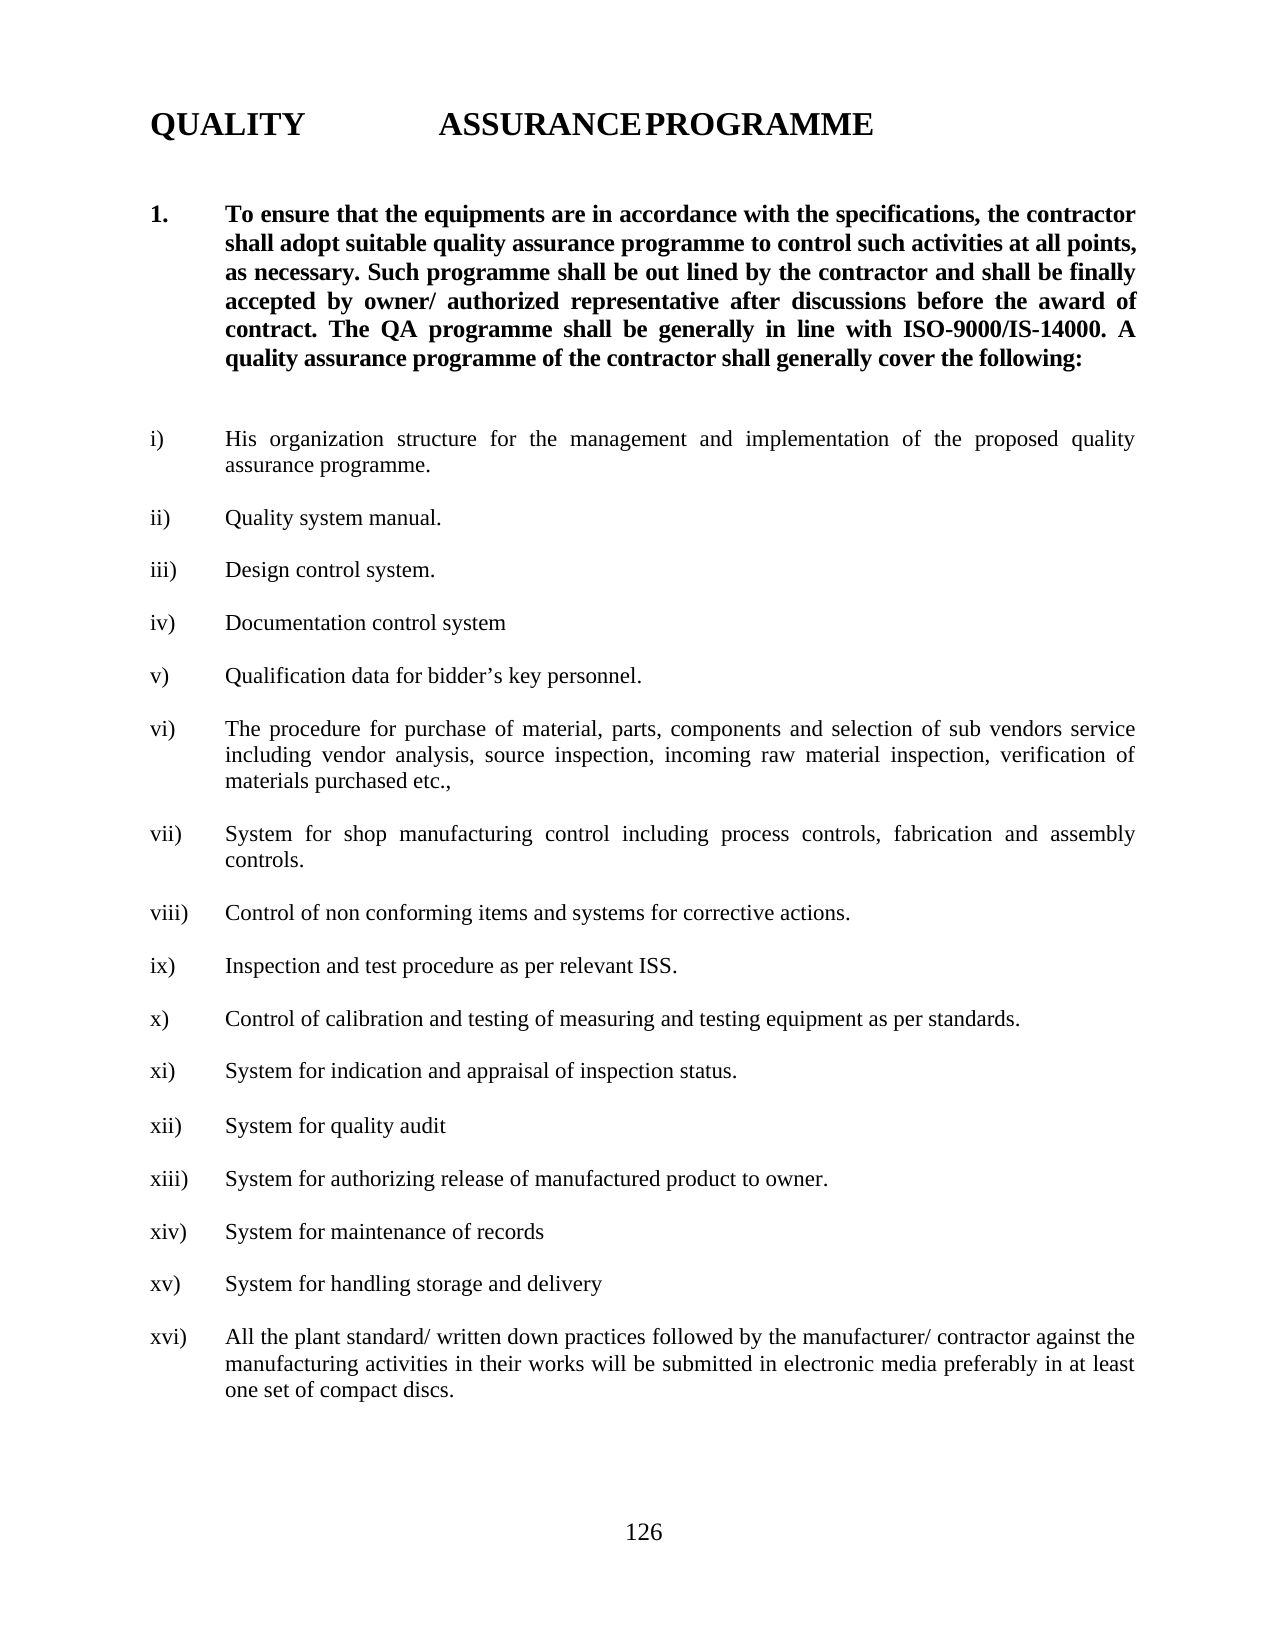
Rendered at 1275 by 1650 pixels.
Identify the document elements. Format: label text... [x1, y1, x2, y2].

text v) Qualification data for bidder’s key personnel. [150, 662, 1137, 688]
text xii) System for quality audit [150, 1112, 1137, 1139]
text xiv) System for maintenance of records [150, 1218, 1137, 1244]
text vii) System for shop manufacturing control including process controls, fabrication and assembly controls. [150, 820, 1137, 873]
text QUALITY ASSURANCE PROGRAMME [150, 104, 1137, 142]
text iv) Documentation control system [150, 609, 1137, 636]
text i) His organization structure for the management and implementation of the proposed quality assurance programme. [150, 425, 1137, 477]
text 1. To ensure that the equipments are in accordance with the specifications, the contractor shall adopt suitable quality assurance programme to control such activities at all points, as necessary. Such programme shall be out lined by the contractor and shall be finally accepted by owner/ authorized representative after discussions before the award of contract. The QA programme shall be generally in line with ISO-9000/IS-14000. A quality assurance programme of the contractor shall generally cover the following: [150, 199, 1137, 372]
text xv) System for handling storage and delivery [150, 1271, 1137, 1297]
text ii) Quality system manual. [150, 504, 1137, 530]
text xiii) System for authorizing release of manufactured product to owner. [150, 1165, 1137, 1191]
text viii) Control of non conforming items and systems for corrective actions. [150, 899, 1137, 926]
text xi) System for indication and appraisal of inspection status. [150, 1057, 1137, 1084]
text vi) The procedure for purchase of material, parts, components and selection of sub vendors service including vendor analysis, source inspection, incoming raw material inspection, verification of materials purchased etc., [150, 715, 1137, 794]
text xvi) All the plant standard/ written down practices followed by the manufacturer/ contractor against the manufacturing activities in their works will be submitted in electronic media preferably in at least one set of compact discs. [150, 1323, 1137, 1402]
text x) Control of calibration and testing of measuring and testing equipment as per standards. [150, 1004, 1137, 1031]
text ix) Inspection and test procedure as per relevant ISS. [150, 952, 1137, 978]
text iii) Design control system. [150, 557, 1137, 583]
